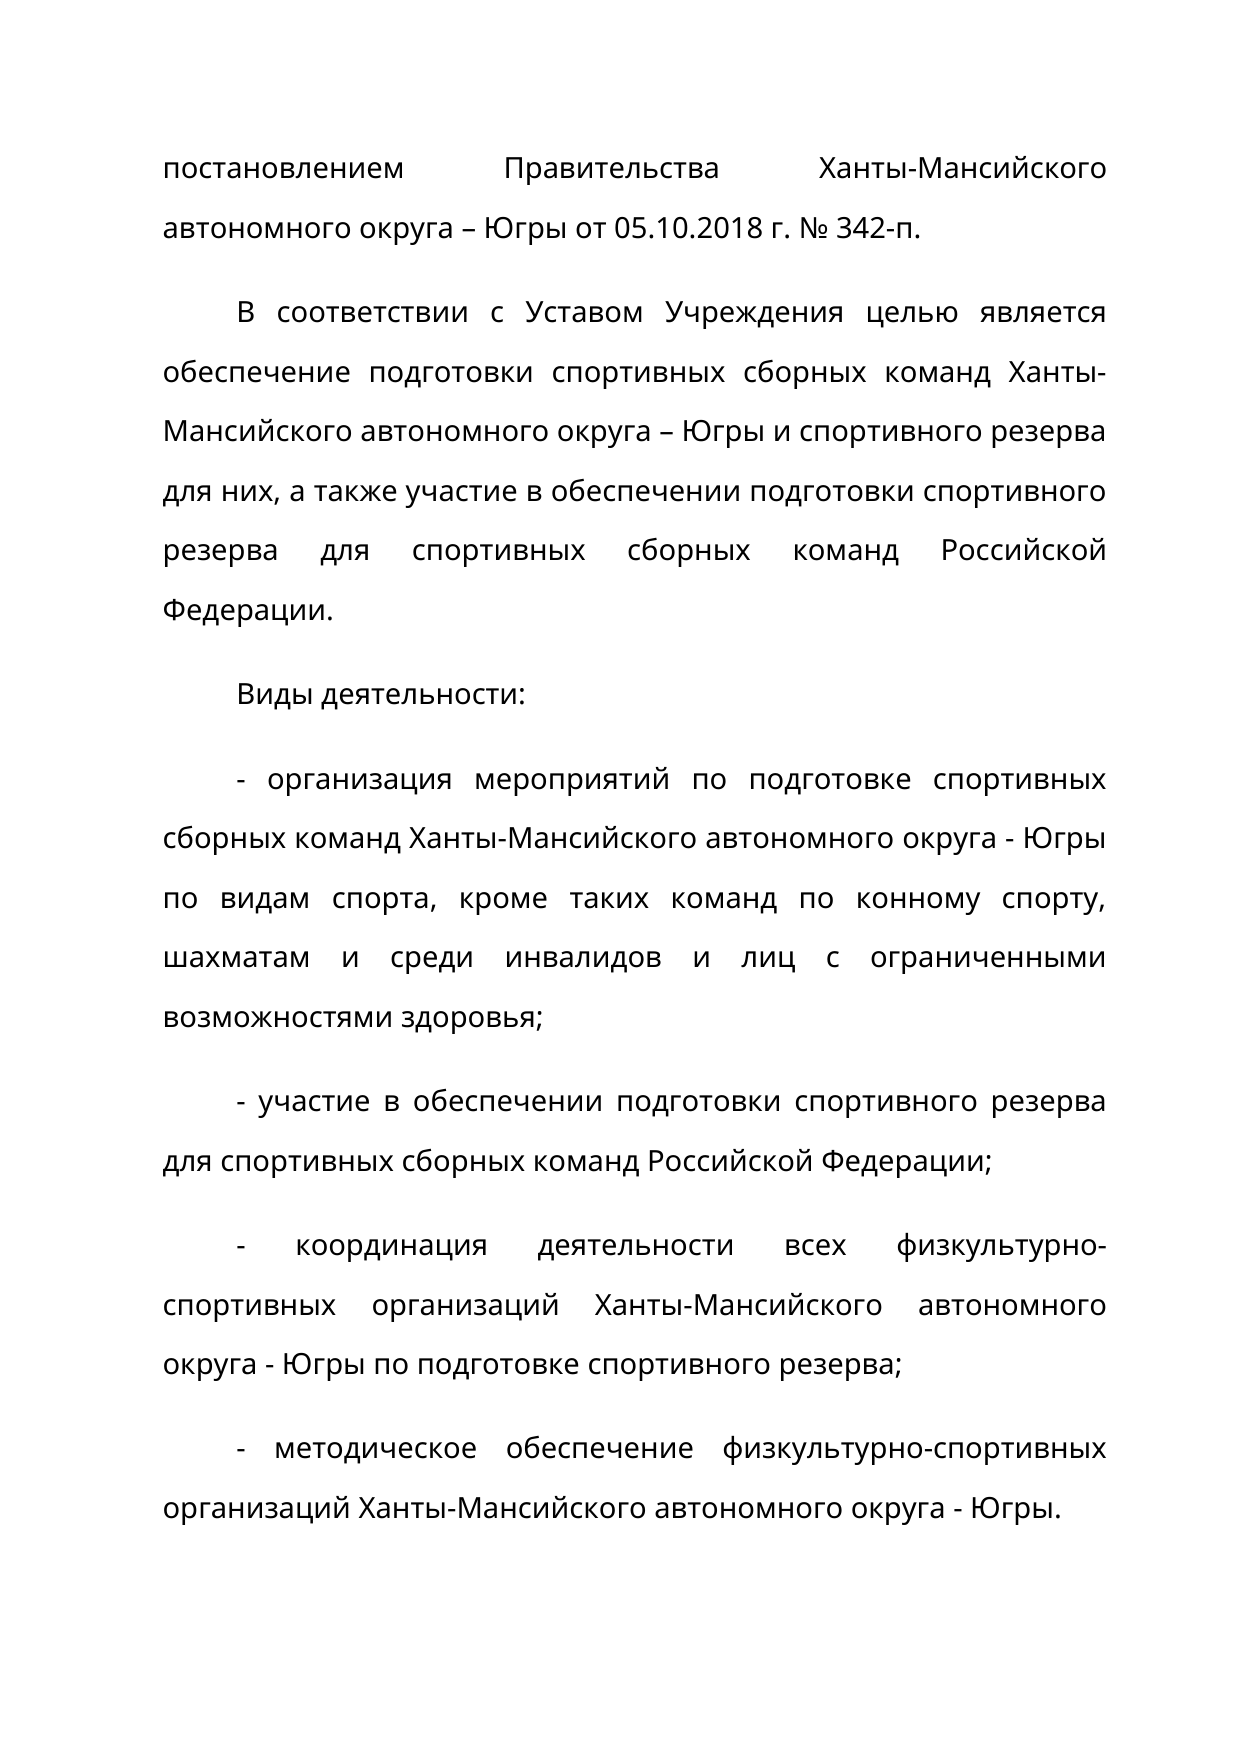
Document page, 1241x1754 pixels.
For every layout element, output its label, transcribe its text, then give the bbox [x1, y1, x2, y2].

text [162, 148, 1107, 247]
text В соответствии с Уставом Учреждения целью является обеспечение подготовки спортивных сборных команд Ханты-Мансийского автономного округа – Югры и спортивного резерва для них, а также участие в обеспечении подготовки спортивного резерва для спортивных сборных команд Российской Федерации. [162, 292, 1107, 629]
text - координация деятельности всех физкультурно-спортивных организаций Ханты-Мансийского автономного округа - Югры по подготовке спортивного резерва; [162, 1224, 1107, 1383]
text - методическое обеспечение физкультурно-спортивных организаций Ханты-Мансийского автономного округа - Югры. [162, 1428, 1107, 1527]
text Виды деятельности: [162, 673, 1107, 713]
text - организация мероприятий по подготовке спортивных сборных команд Ханты-Мансийского автономного округа - Югры по видам спорта, кроме таких команд по конному спорту, шахматам и среди инвалидов и лиц с ограниченными возможностями здоровья; [162, 758, 1107, 1036]
text - участие в обеспечении подготовки спортивного резерва для спортивных сборных команд Российской Федерации; [162, 1080, 1107, 1179]
